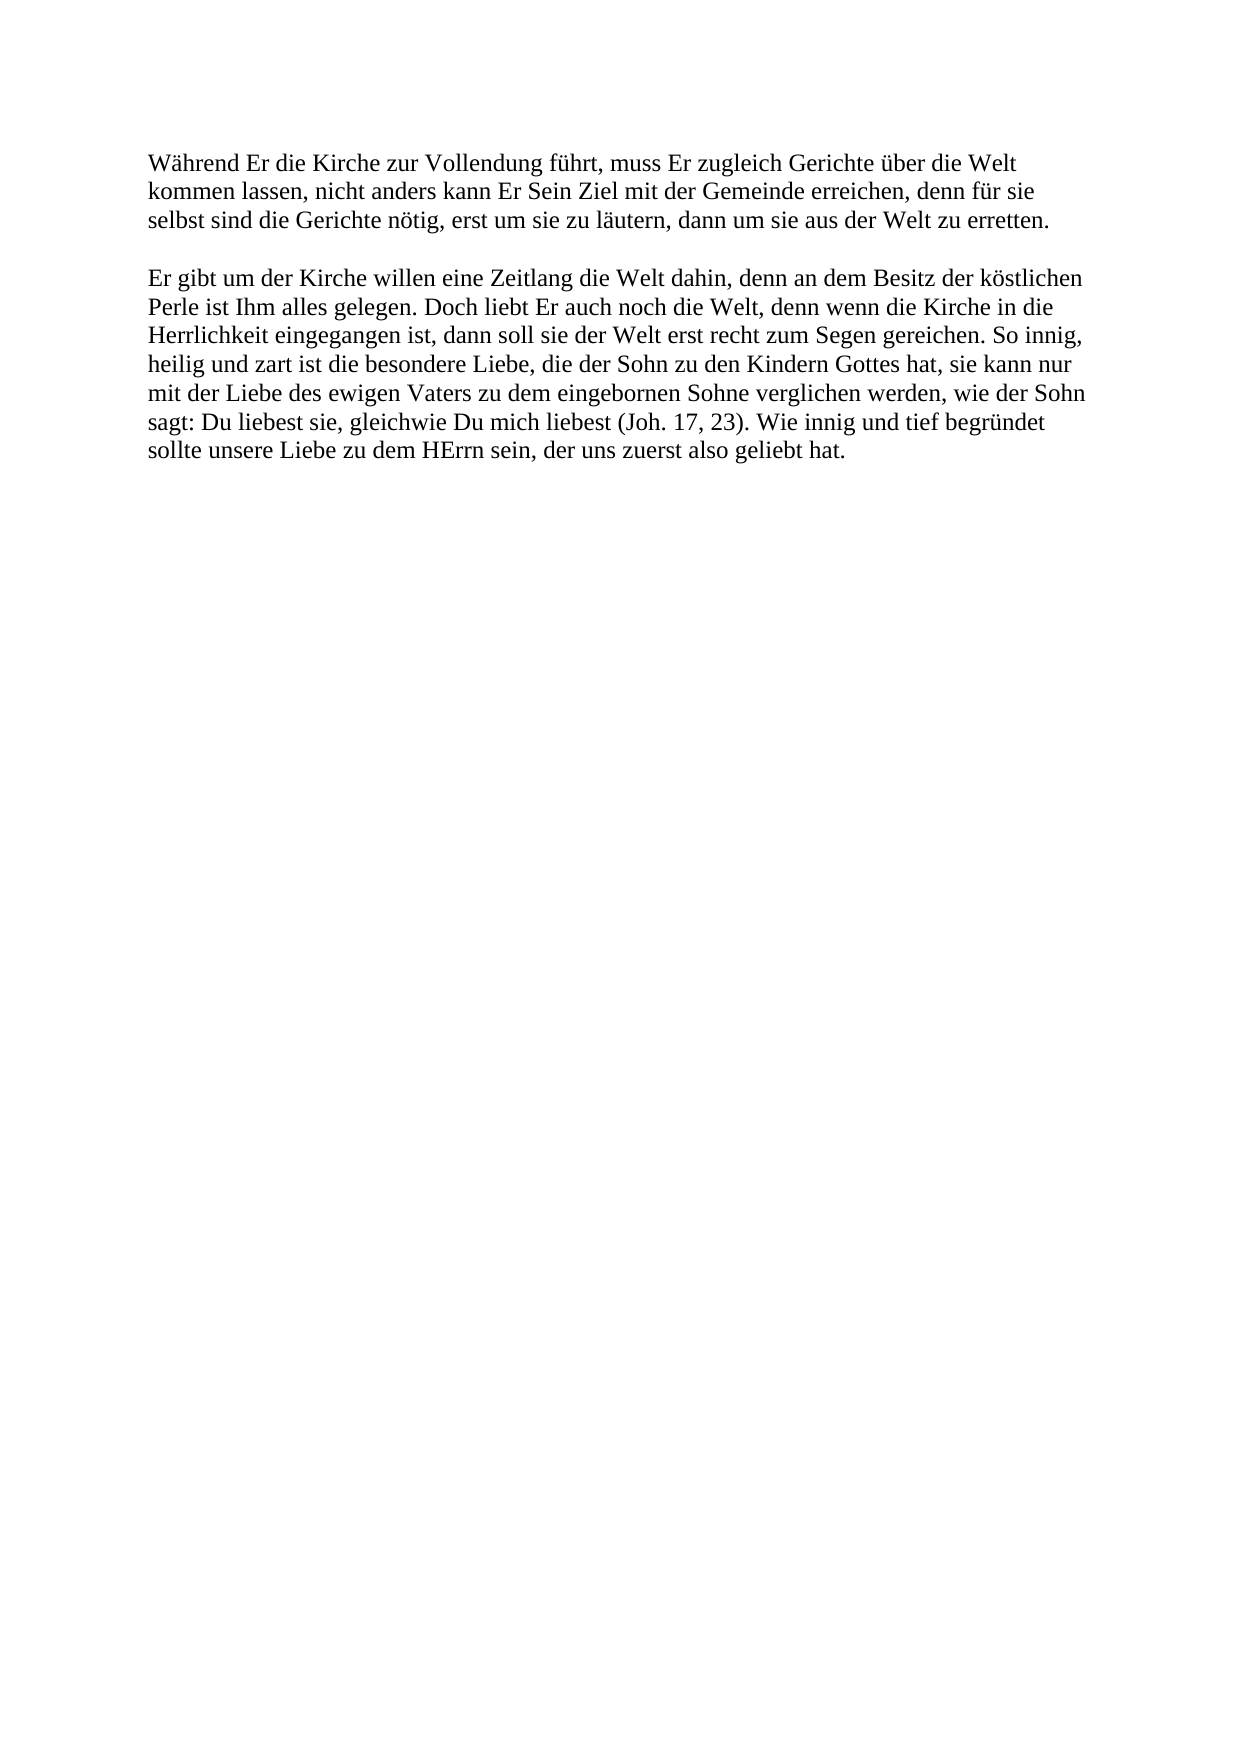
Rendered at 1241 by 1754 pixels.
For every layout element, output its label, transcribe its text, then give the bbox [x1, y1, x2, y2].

text Während Er die Kirche zur Vollendung führt, muss Er zugleich Gerichte über die Welt kommen lassen, nicht anders kann Er Sein Ziel mit der Gemeinde erreichen, denn für sie selbst sind die Gerichte nötig, erst um sie zu läutern, dann um sie aus der Welt zu erretten. [148, 148, 1093, 234]
text Er gibt um der Kirche willen eine Zeitlang die Welt dahin, denn an dem Besitz der köstlichen Perle ist Ihm alles gelegen. Doch liebt Er auch noch die Welt, denn wenn die Kirche in die Herrlichkeit eingegangen ist, dann soll sie der Welt erst recht zum Segen gereichen. So innig, heilig und zart ist die besondere Liebe, die der Sohn zu den Kindern Gottes hat, sie kann nur mit der Liebe des ewigen Vaters zu dem eingebornen Sohne verglichen werden, wie der Sohn sagt: Du liebest sie, gleichwie Du mich liebest (Joh. 17, 23). Wie innig und tief begründet sollte unsere Liebe zu dem HErrn sein, der uns zuerst also geliebt hat. [148, 263, 1093, 464]
